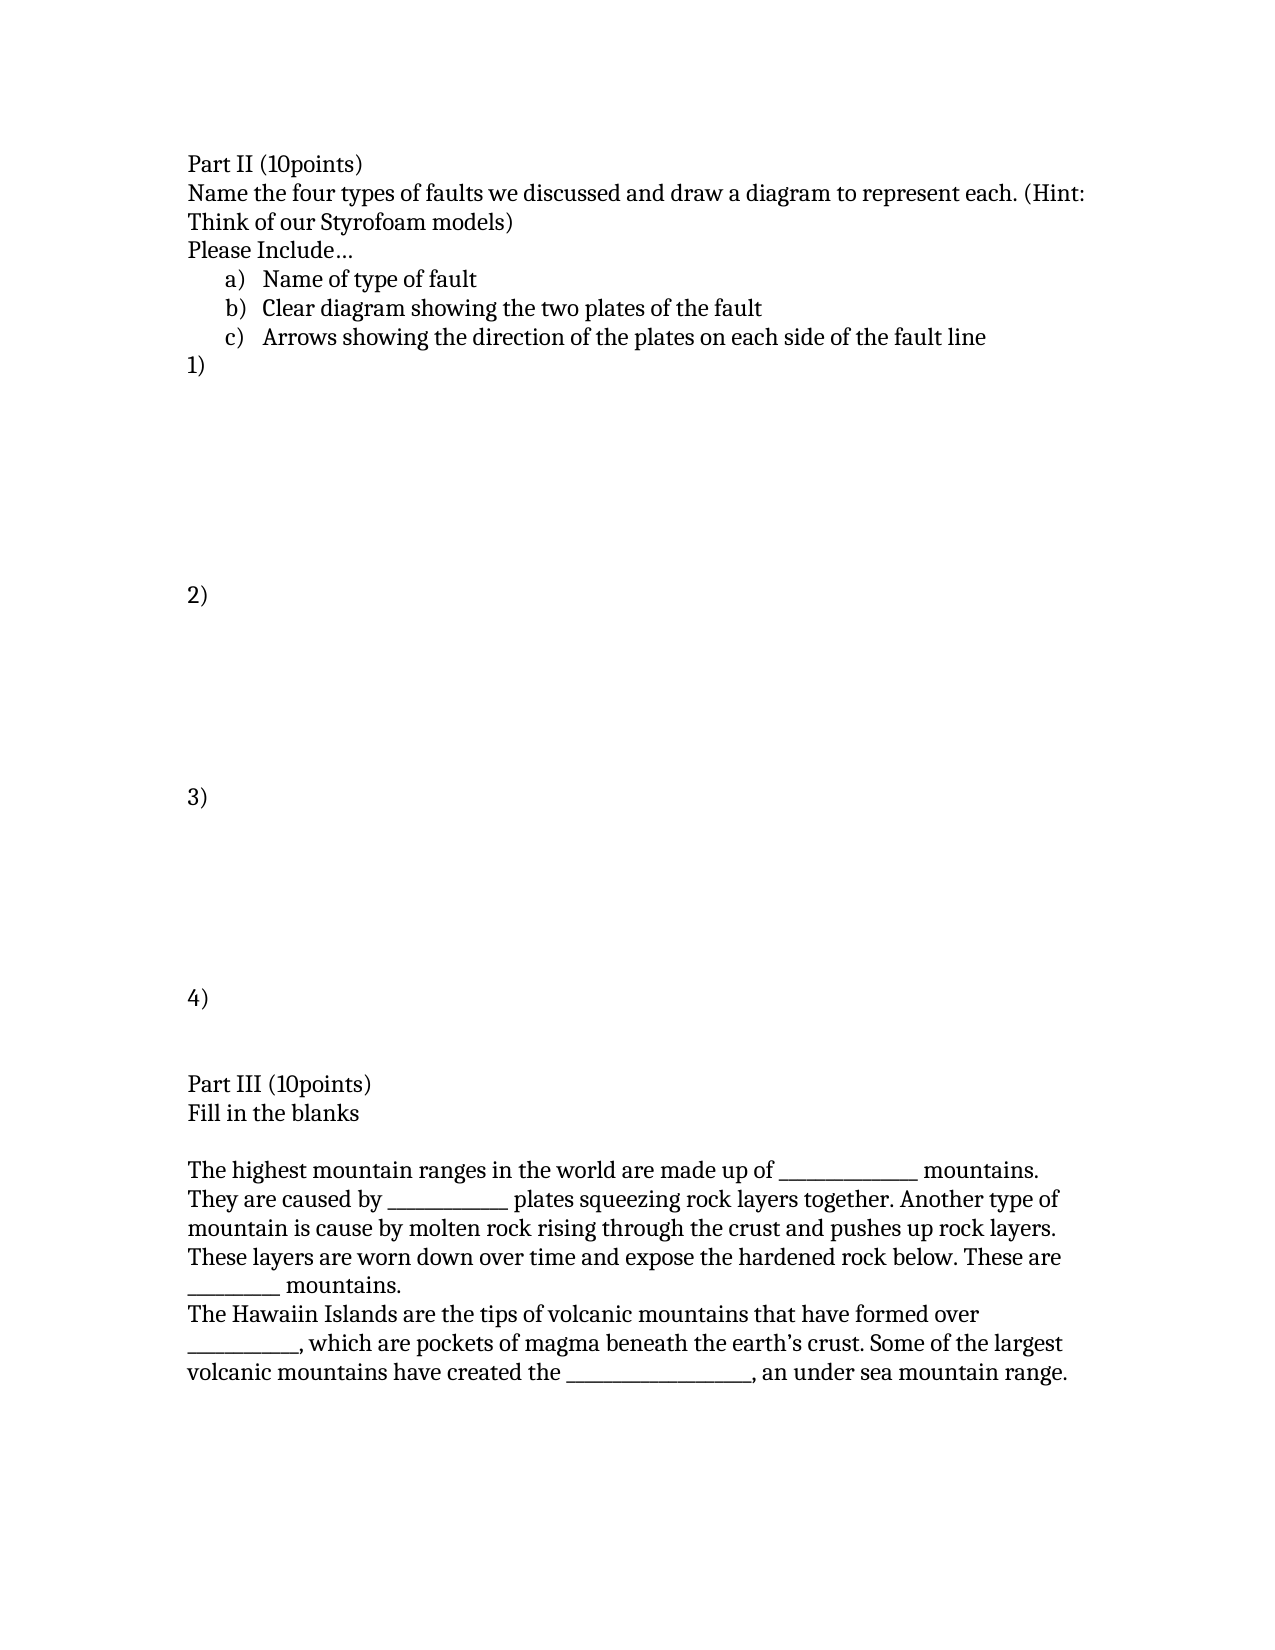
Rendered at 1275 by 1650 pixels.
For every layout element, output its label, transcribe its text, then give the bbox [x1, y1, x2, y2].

list Clear diagram showing the two plates of the fault [225, 294, 1087, 322]
list Name of type of fault [225, 265, 1087, 294]
text The Hawaiin Islands are the tips of volcanic mountains that have formed over ____________, which are pockets of magma beneath the earth’s crust. Some of the largest volcanic mountains have created the ____________________, an under sea mountain range. [187, 1300, 1087, 1386]
text 1) [187, 351, 1087, 380]
text The highest mountain ranges in the world are made up of _______________ mountains. They are caused by _____________ plates squeezing rock layers together. Another type of mountain is cause by molten rock rising through the crust and pushes up rock layers. These layers are worn down over time and expose the hardened rock below. These are __________ mountains. [187, 1156, 1087, 1300]
text Fill in the blanks [187, 1099, 1087, 1127]
text Part III (10points) [187, 1070, 1087, 1099]
text 4) [187, 984, 1087, 1012]
text Name the four types of faults we discussed and draw a diagram to represent each. (Hint: Think of our Styrofoam models) [187, 179, 1087, 236]
text 2) [187, 581, 1087, 610]
list Arrows showing the direction of the plates on each side of the fault line [225, 322, 1087, 351]
text 3) [187, 782, 1087, 811]
text Please Include… [187, 236, 1087, 265]
text Part II (10points) [187, 150, 1087, 179]
